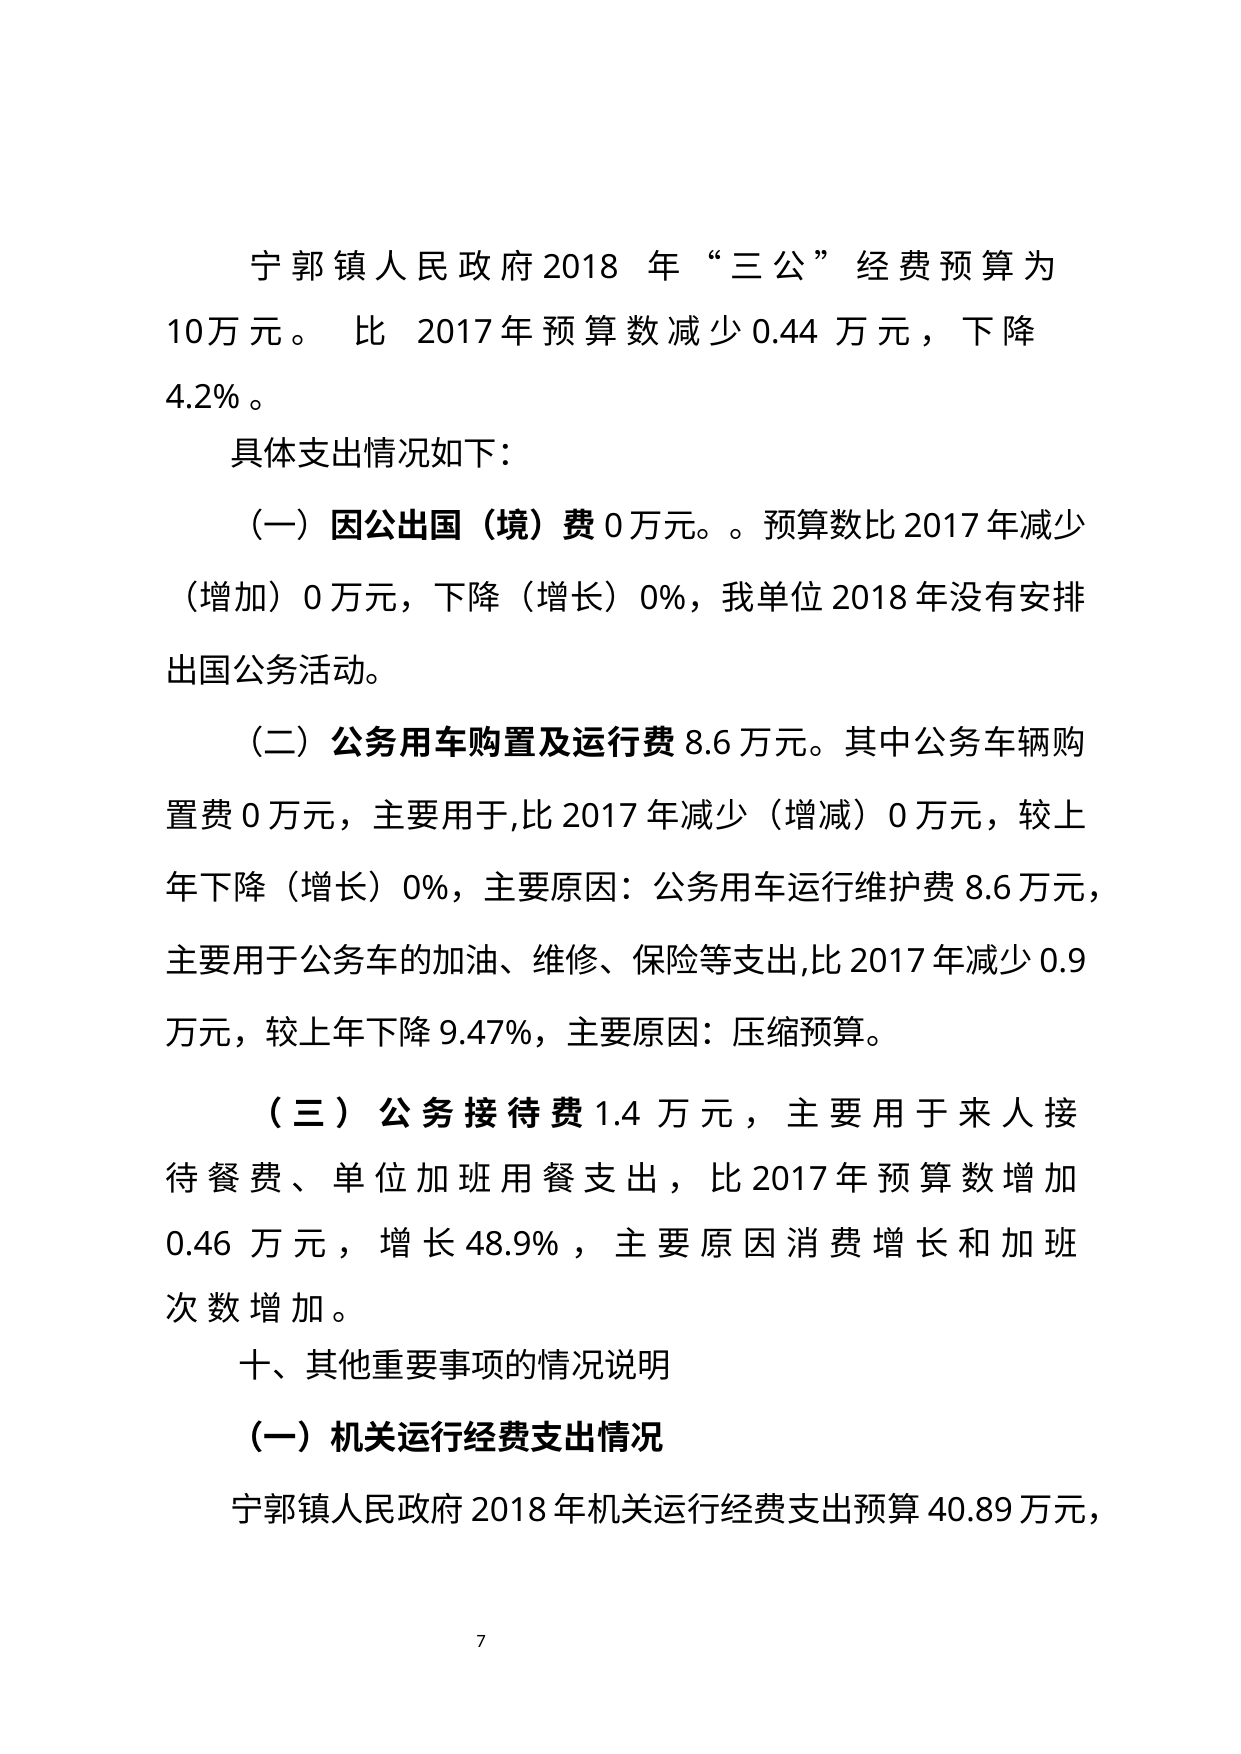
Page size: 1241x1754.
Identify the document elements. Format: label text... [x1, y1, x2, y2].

text （三）公务接待费1.4万元，主要用于来人接待餐费、单位加班用餐支出，比2017年预算数增加0.46万元，增长48.9%，主要原因消费增长和加班次数增加。 [165, 1078, 1087, 1338]
text 十、其他重要事项的情况说明 [165, 1338, 1087, 1387]
text 具体支出情况如下： [165, 426, 1087, 474]
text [165, 1483, 1087, 1532]
text 宁郭镇人民政府2018 年“三公”经费预算为10万元。 比 2017年预算数减少0.44万元，下降4.2%。 [165, 231, 1087, 426]
list 公务用车购置及运行费8.6万元。其中公务车辆购置费0万元，主要用于,比2017年减少（增减）0万元，较上年下降（增长）0%，主要原因：公务用车运行维护费 8.6万元，主要用于公务车的加油、维修、保险等支出,比2017年减少0.9万元，较上年下降9.47%，主要原因：压缩预算。 [165, 716, 1087, 1054]
text （一）机关运行经费支出情况 [165, 1411, 1087, 1459]
list 因公出国（境）费 0万元。。预算数比2017年减少（增加）0万元，下降（增长）0%，我单位2018年没有安排出国公务活动。 [165, 499, 1087, 692]
